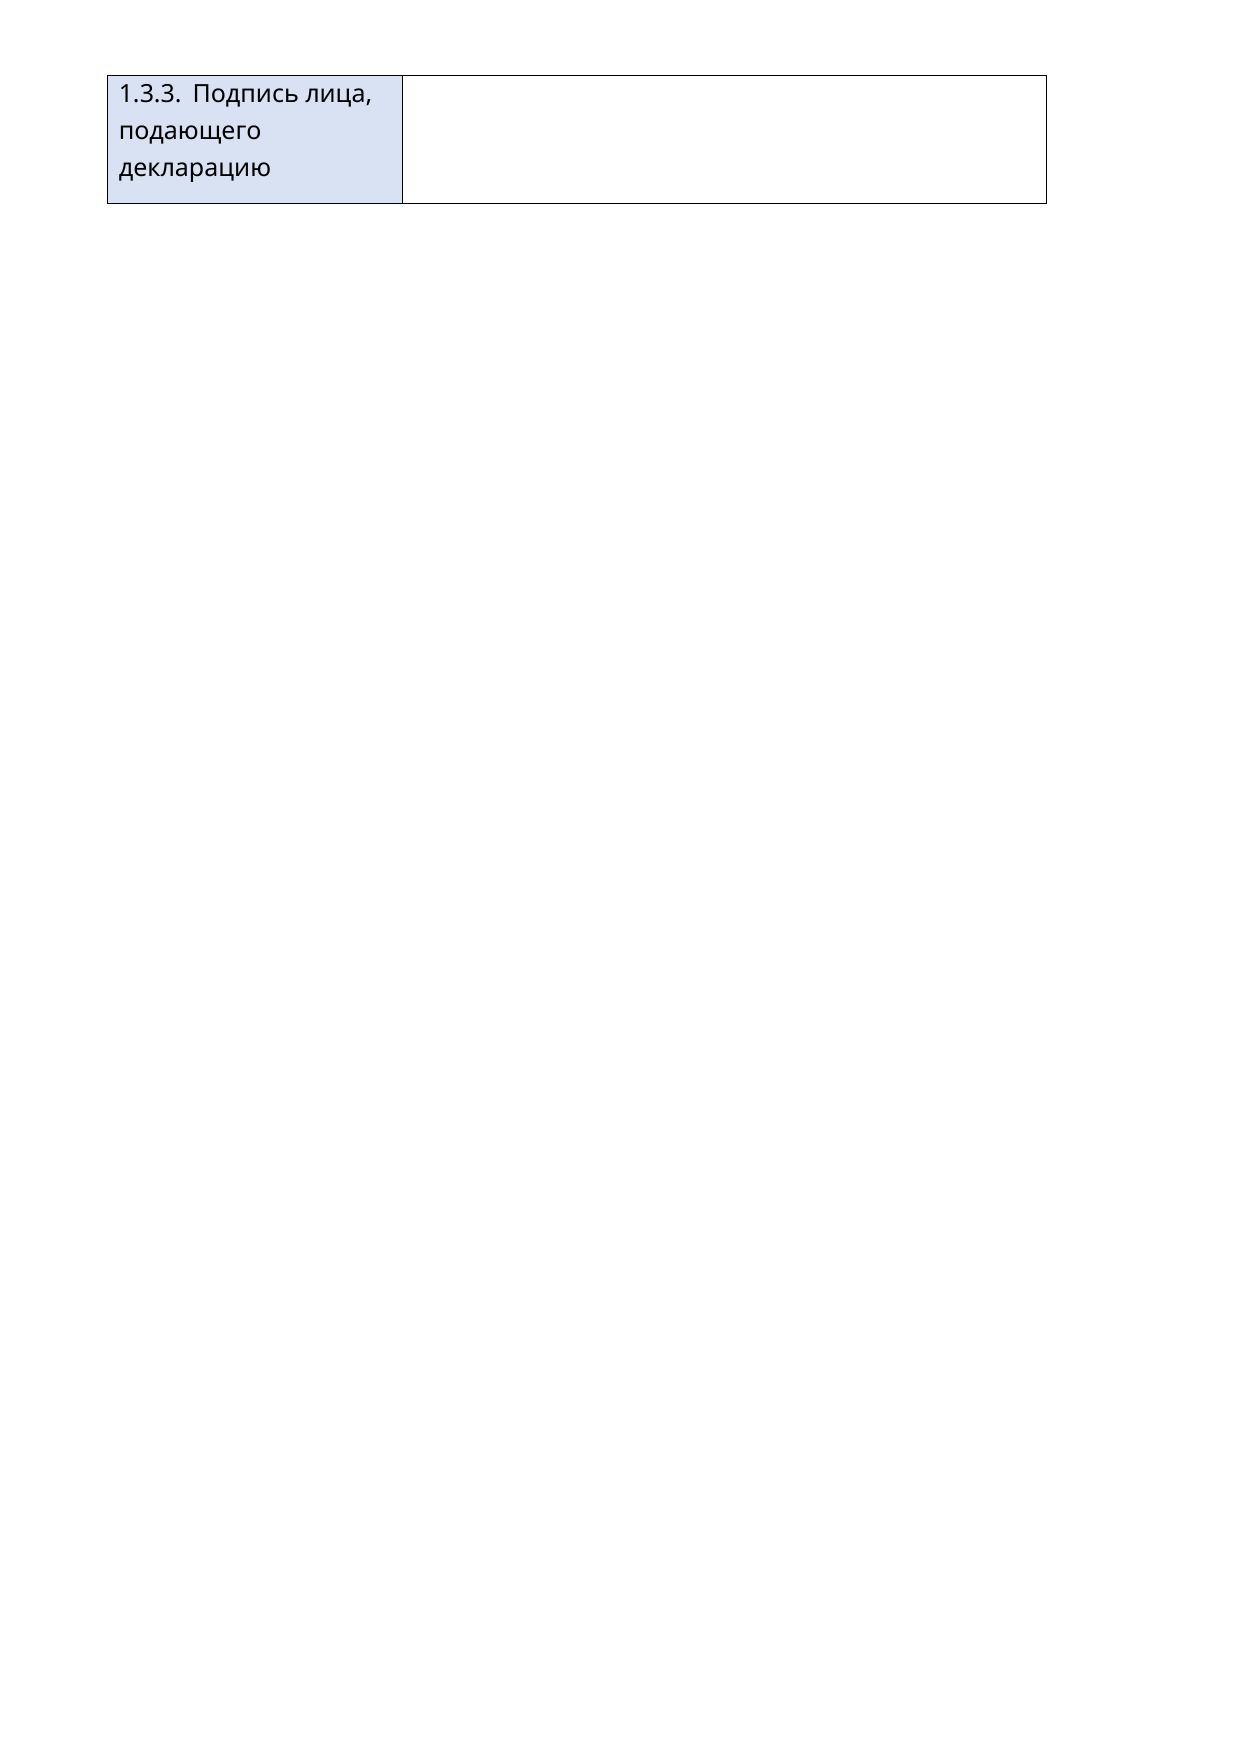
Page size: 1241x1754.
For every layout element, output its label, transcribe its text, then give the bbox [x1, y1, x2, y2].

table_cell Подпись лица, подающего декларацию [108, 76, 402, 203]
table_cell [403, 76, 1046, 203]
